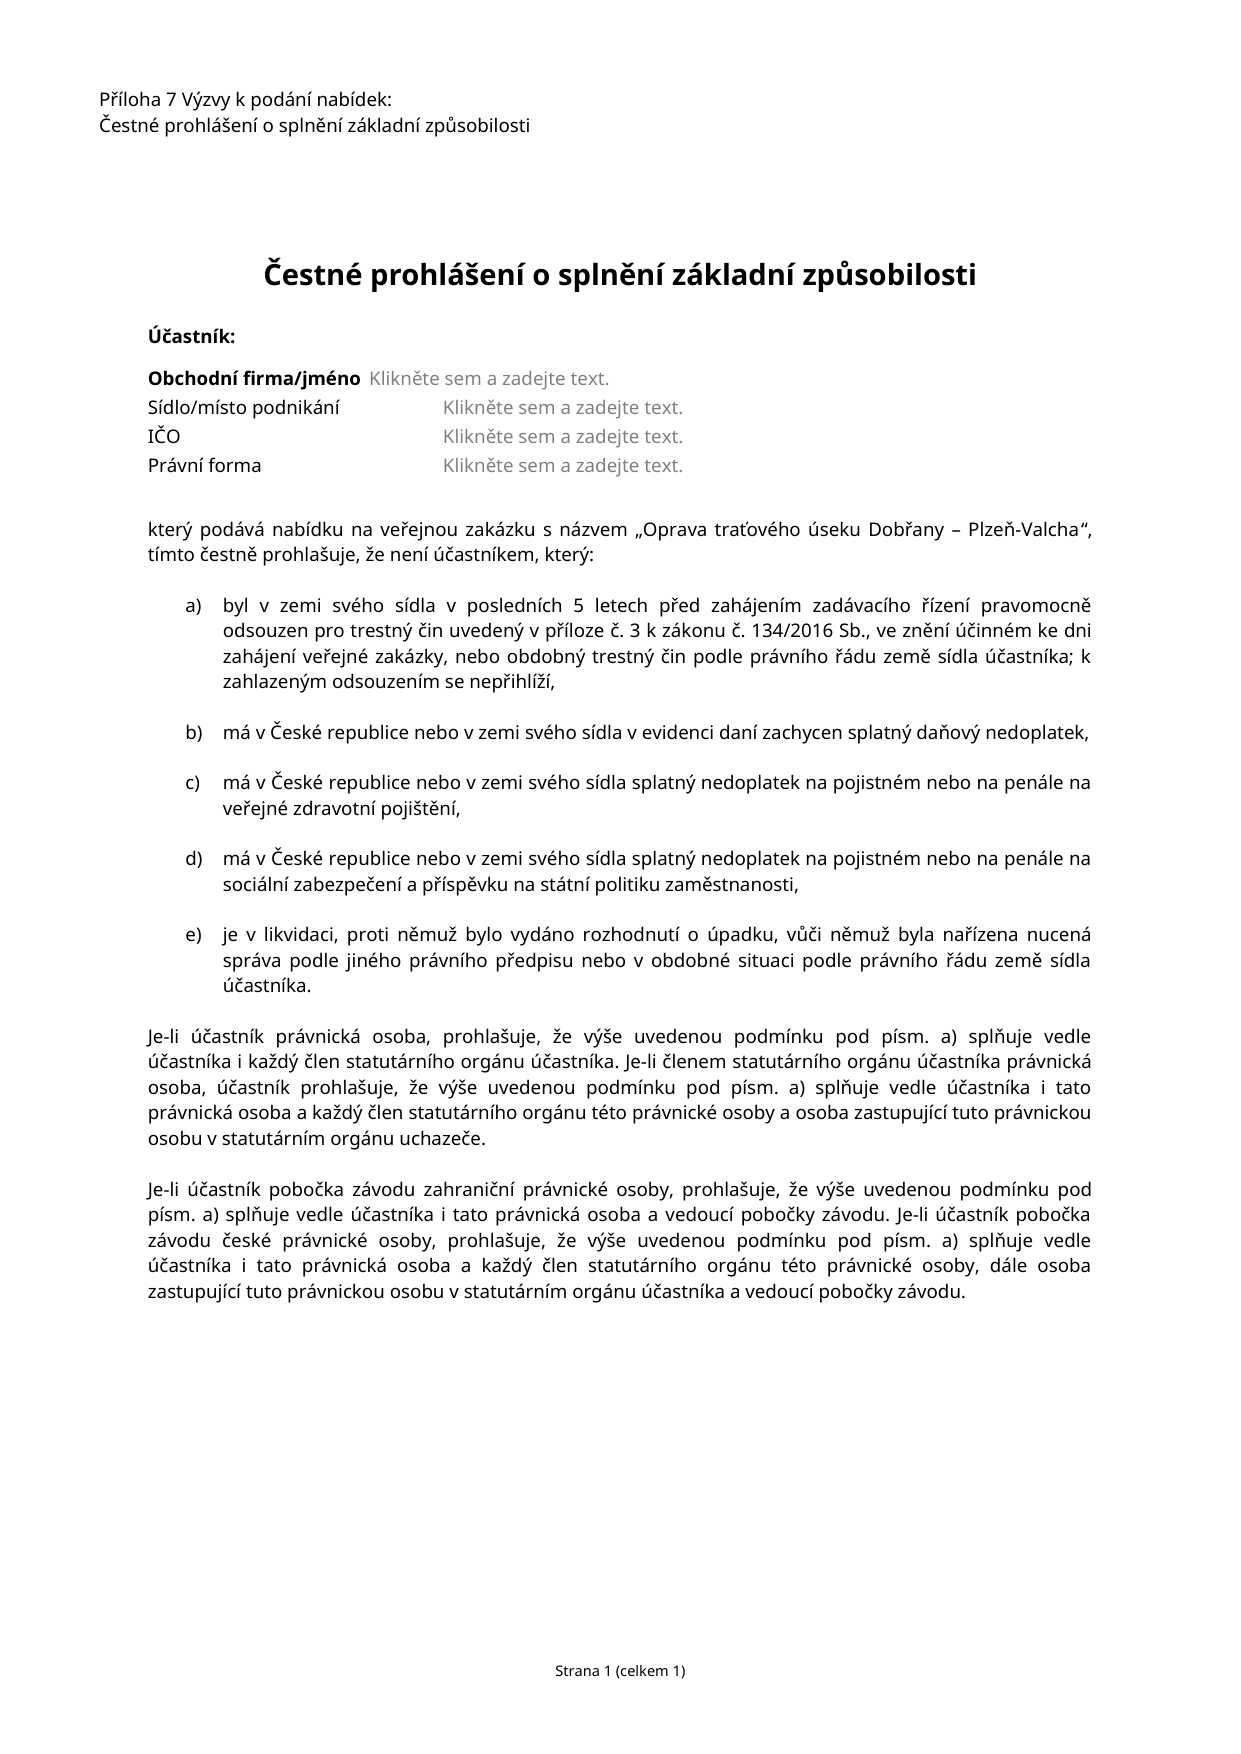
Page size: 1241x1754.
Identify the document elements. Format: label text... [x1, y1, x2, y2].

text Právní forma [148, 449, 1093, 478]
text Sídlo/místo podnikání [148, 391, 1093, 420]
list má v České republice nebo v zemi svého sídla splatný nedoplatek na pojistném nebo na penále na sociální zabezpečení a příspěvku na státní politiku zaměstnanosti, [185, 846, 1093, 897]
text Obchodní firma/jméno [148, 362, 1093, 391]
list má v České republice nebo v zemi svého sídla splatný nedoplatek na pojistném nebo na penále na veřejné zdravotní pojištění, [185, 769, 1093, 821]
list byl v zemi svého sídla v posledních 5 letech před zahájením zadávacího řízení pravomocně odsouzen pro trestný čin uvedený v příloze č. 3 k zákonu č. 134/2016 Sb., ve znění účinném ke dni zahájení veřejné zakázky, nebo obdobný trestný čin podle právního řádu země sídla účastníka; k zahlazeným odsouzením se nepřihlíží, [185, 592, 1093, 694]
text IČO [148, 420, 1093, 449]
list je v likvidaci, proti němuž bylo vydáno rozhodnutí o úpadku, vůči němuž byla nařízena nucená správa podle jiného právního předpisu nebo v obdobné situaci podle právního řádu země sídla účastníka. [185, 922, 1093, 998]
text Účastník: [148, 318, 1093, 349]
title Čestné prohlášení o splnění základní způsobilosti [148, 254, 1093, 293]
text který podává nabídku na veřejnou zakázku s názvem „Oprava traťového úseku Dobřany – Plzeň-Valcha“, tímto čestně prohlašuje, že není účastníkem, který: [148, 516, 1093, 567]
text Je-li účastník pobočka závodu zahraniční právnické osoby, prohlašuje, že výše uvedenou podmínku pod písm. a) splňuje vedle účastníka i tato právnická osoba a vedoucí pobočky závodu. Je-li účastník pobočka závodu české právnické osoby, prohlašuje, že výše uvedenou podmínku pod písm. a) splňuje vedle účastníka i tato právnická osoba a každý člen statutárního orgánu této právnické osoby, dále osoba zastupující tuto právnickou osobu v statutárním orgánu účastníka a vedoucí pobočky závodu. [148, 1176, 1093, 1304]
text Je-li účastník právnická osoba, prohlašuje, že výše uvedenou podmínku pod písm. a) splňuje vedle účastníka i každý člen statutárního orgánu účastníka. Je-li členem statutárního orgánu účastníka právnická osoba, účastník prohlašuje, že výše uvedenou podmínku pod písm. a) splňuje vedle účastníka i tato právnická osoba a každý člen statutárního orgánu této právnické osoby a osoba zastupující tuto právnickou osobu v statutárním orgánu uchazeče. [148, 1023, 1093, 1151]
list má v České republice nebo v zemi svého sídla v evidenci daní zachycen splatný daňový nedoplatek, [185, 719, 1093, 744]
